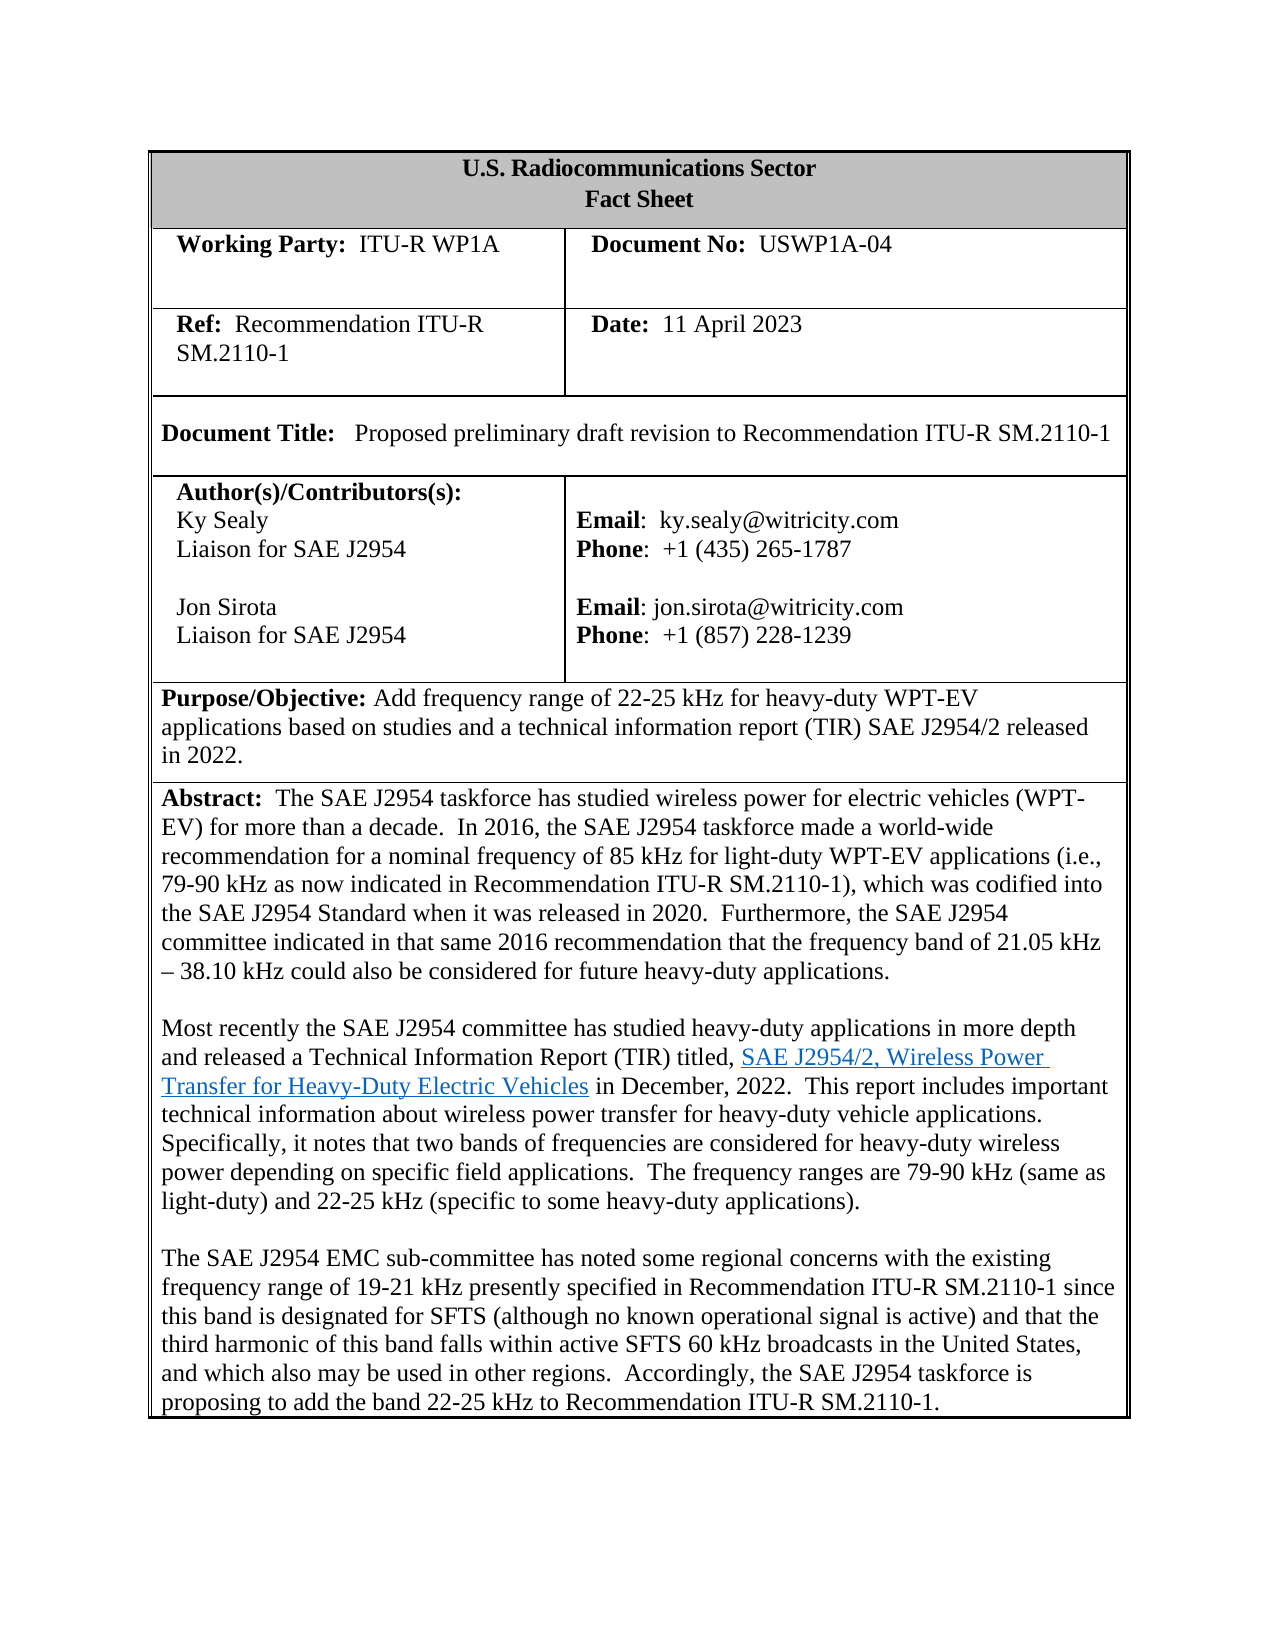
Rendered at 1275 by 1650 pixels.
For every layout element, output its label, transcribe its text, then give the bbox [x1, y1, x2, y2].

table_cell Document Title: Proposed preliminary draft revision to Recommendation ITU-R SM.2110-1 [152, 396, 1126, 475]
table_cell Purpose/Objective: Add frequency range of 22-25 kHz for heavy-duty WPT-EV applications based on studies and a technical information report (TIR) SAE J2954/2 released in 2022. [152, 683, 1126, 782]
table_cell Abstract: The SAE J2954 taskforce has studied wireless power for electric vehicles (WPT-EV) for more than a decade. In 2016, the SAE J2954 taskforce made a world-wide recommendation for a nominal frequency of 85 kHz for light-duty WPT-EV applications (i.e., 79-90 kHz as now indicated in Recommendation ITU-R SM.2110-1), which was codified into the SAE J2954 Standard when it was released in 2020. Furthermore, the SAE J2954 committee indicated in that same 2016 recommendation that the frequency band of 21.05 kHz – 38.10 kHz could also be considered for future heavy-duty applications. Most recently the SAE J2954 committee has studied heavy-duty applications in more depth and released a Technical Information Report (TIR) titled, SAE J2954/2, Wireless Power Transfer for Heavy-Duty Electric Vehicles in December, 2022. This report includes important technical information about wireless power transfer for heavy-duty vehicle applications. Specifically, it notes that two bands of frequencies are considered for heavy-duty wireless power depending on specific field applications. The frequency ranges are 79-90 kHz (same as light-duty) and 22-25 kHz (specific to some heavy-duty applications). The SAE J2954 EMC sub-committee has noted some regional concerns with the existing frequency range of 19-21 kHz presently specified in Recommendation ITU-R SM.2110-1 since this band is designated for SFTS (although no known operational signal is active) and that the third harmonic of this band falls within active SFTS 60 kHz broadcasts in the United States, and which also may be used in other regions. Accordingly, the SAE J2954 taskforce is proposing to add the band 22-25 kHz to Recommendation ITU-R SM.2110-1. [152, 783, 1126, 1416]
table_cell Working Party: ITU-R WP1A [152, 229, 564, 307]
table_cell Document No: USWP1A-04 [566, 229, 1126, 307]
table_cell Email: ky.sealy@witricity.com Phone: +1 (435) 265-1787 Email: jon.sirota@witricity.com Phone: +1 (857) 228-1239 [566, 477, 1126, 681]
table_cell Author(s)/Contributors(s): Ky Sealy Liaison for SAE J2954 Jon Sirota Liaison for SAE J2954 [152, 476, 564, 681]
table_header U.S. Radiocommunications Sector Fact Sheet [152, 153, 1126, 228]
table_cell Ref: Recommendation ITU-R SM.2110-1 [152, 309, 564, 395]
table_cell Date: 11 April 2023 [566, 309, 1126, 395]
